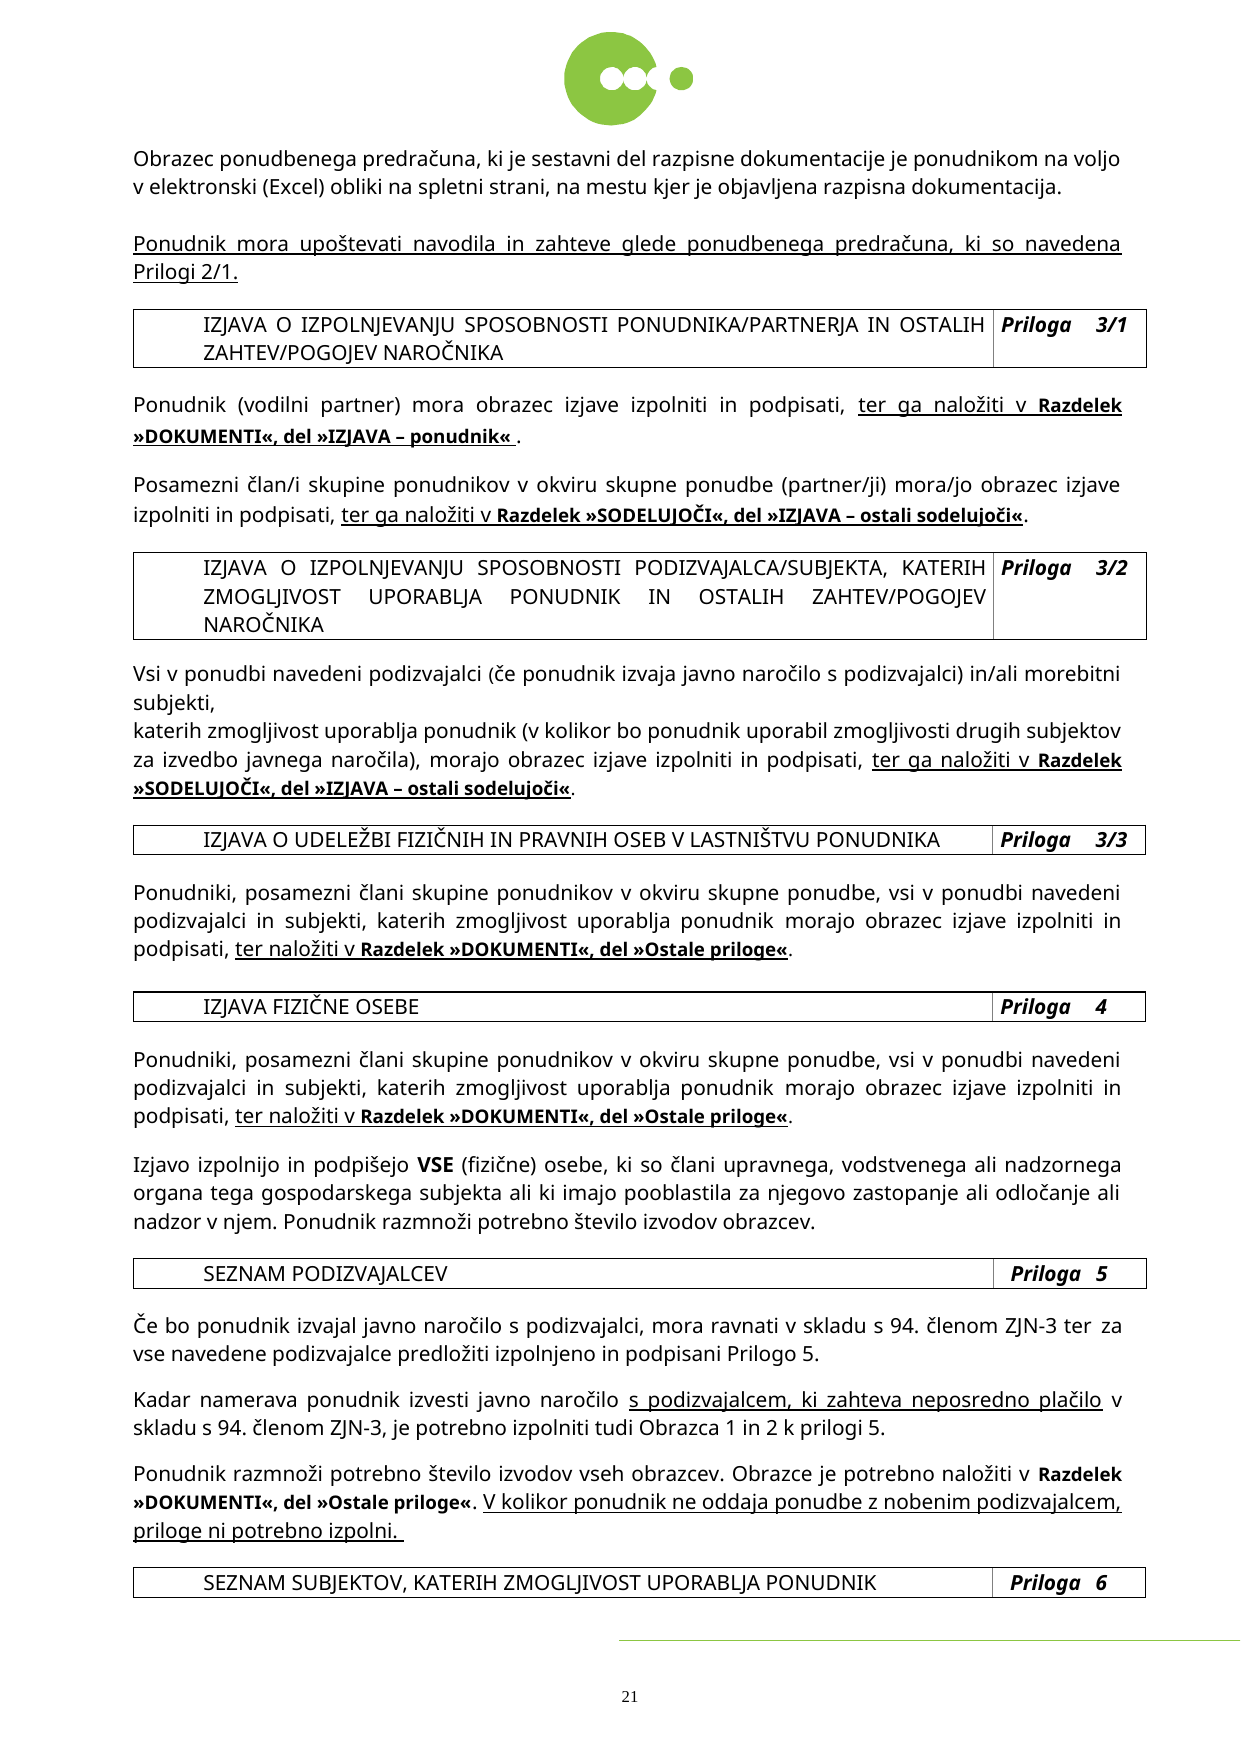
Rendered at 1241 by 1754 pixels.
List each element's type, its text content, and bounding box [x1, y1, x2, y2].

table_header IZJAVA O UDELEŽBI FIZIČNIH IN PRAVNIH OSEB V LASTNIŠTVU PONUDNIKA [196, 826, 992, 854]
text Ponudniki, posamezni člani skupine ponudnikov v okviru skupne ponudbe, vsi v ponudbi navedeni podizvajalci in subjekti, katerih zmogljivost uporablja ponudnik morajo obrazec izjave izpolniti in podpisati, ter naložiti v Razdelek »DOKUMENTI«, del »Ostale priloge«. [133, 878, 1122, 963]
table_header 4 [1088, 993, 1145, 1021]
table_header Priloga [994, 553, 1088, 639]
text katerih zmogljivost uporablja ponudnik (v kolikor bo ponudnik uporabil zmogljivosti drugih subjektov za izvedbo javnega naročila), morajo obrazec izjave izpolniti in podpisati, ter ga naložiti v Razdelek »SODELUJOČI«, del »IZJAVA – ostali sodelujoči«. [133, 716, 1122, 802]
table_header SEZNAM SUBJEKTOV, KATERIH ZMOGLJIVOST UPORABLJA PONUDNIK [196, 1568, 992, 1597]
table_header IZJAVA O IZPOLNJEVANJU SPOSOBNOSTI PONUDNIKA/PARTNERJA IN OSTALIH ZAHTEV/POGOJEV NAROČNIKA [196, 310, 993, 367]
table_header [134, 1259, 196, 1287]
text Ponudnik (vodilni partner) mora obrazec izjave izpolniti in podpisati, ter ga naložiti v Razdelek »DOKUMENTI«, del »IZJAVA – ponudnik« . [133, 390, 1122, 450]
text Posamezni član/i skupine ponudnikov v okviru skupne ponudbe (partner/ji) mora/jo obrazec izjave izpolniti in podpisati, ter ga naložiti v Razdelek »SODELUJOČI«, del »IZJAVA – ostali sodelujoči«. [133, 470, 1122, 529]
table_header IZJAVA FIZIČNE OSEBE [196, 993, 992, 1021]
table_header Priloga [993, 1568, 1088, 1597]
text Ponudnik razmnoži potrebno število izvodov vseh obrazcev. Obrazce je potrebno naložiti v Razdelek »DOKUMENTI«, del »Ostale priloge«. V kolikor ponudnik ne oddaja ponudbe z nobenim podizvajalcem, priloge ni potrebno izpolni. [133, 1459, 1122, 1544]
table_header [134, 993, 196, 1021]
text Izjavo izpolnijo in podpišejo VSE (fizične) osebe, ki so člani upravnega, vodstvenega ali nadzornega organa tega gospodarskega subjekta ali ki imajo pooblastila za njegovo zastopanje ali odločanje ali nadzor v njem. Ponudnik razmnoži potrebno število izvodov obrazcev. [133, 1150, 1122, 1235]
table_header [134, 553, 196, 639]
table_header SEZNAM PODIZVAJALCEV [196, 1259, 993, 1287]
text Ponudnik mora upoštevati navodila in zahteve glede ponudbenega predračuna, ki so navedena Prilogi 2/1. [133, 255, 1122, 286]
text Če bo ponudnik izvajal javno naročilo s podizvajalci, mora ravnati v skladu s 94. členom ZJN-3 ter za vse navedene podizvajalce predložiti izpolnjeno in podpisani Prilogo 5. [133, 1311, 1122, 1368]
table_header [134, 310, 196, 367]
text Obrazec ponudbenega predračuna, ki je sestavni del razpisne dokumentacije je ponudnikom na voljo v elektronski (Excel) obliki na spletni strani, na mestu kjer je objavljena razpisna dokumentacija. [133, 144, 1122, 201]
table_header [134, 826, 196, 854]
table_header Priloga [994, 310, 1088, 367]
table_header IZJAVA O IZPOLNJEVANJU SPOSOBNOSTI PODIZVAJALCA/SUBJEKTA, KATERIH ZMOGLJIVOST UPORABLJA PONUDNIK IN OSTALIH ZAHTEV/POGOJEV NAROČNIKA [196, 553, 993, 639]
table_header Priloga [993, 826, 1088, 854]
text Vsi v ponudbi navedeni podizvajalci (če ponudnik izvaja javno naročilo s podizvajalci) in/ali morebitni subjekti, [133, 659, 1122, 716]
table_header Priloga [994, 1259, 1088, 1287]
table_header [134, 1568, 196, 1597]
table_header 3/3 [1088, 826, 1145, 854]
table_header 3/1 [1089, 310, 1146, 367]
text Ponudnik mora upoštevati navodila in zahteve glede ponudbenega predračuna, ki so navedena Prilogi 2/1. [133, 229, 1122, 253]
table_header 6 [1088, 1568, 1145, 1597]
table_header 5 [1089, 1259, 1146, 1287]
table_header 3/2 [1089, 553, 1146, 639]
table_header Priloga [993, 993, 1088, 1021]
text Ponudniki, posamezni člani skupine ponudnikov v okviru skupne ponudbe, vsi v ponudbi navedeni podizvajalci in subjekti, katerih zmogljivost uporablja ponudnik morajo obrazec izjave izpolniti in podpisati, ter naložiti v Razdelek »DOKUMENTI«, del »Ostale priloge«. [133, 1045, 1122, 1130]
text Kadar namerava ponudnik izvesti javno naročilo s podizvajalcem, ki zahteva neposredno plačilo v skladu s 94. členom ZJN-3, je potrebno izpolniti tudi Obrazca 1 in 2 k prilogi 5. [133, 1385, 1122, 1442]
